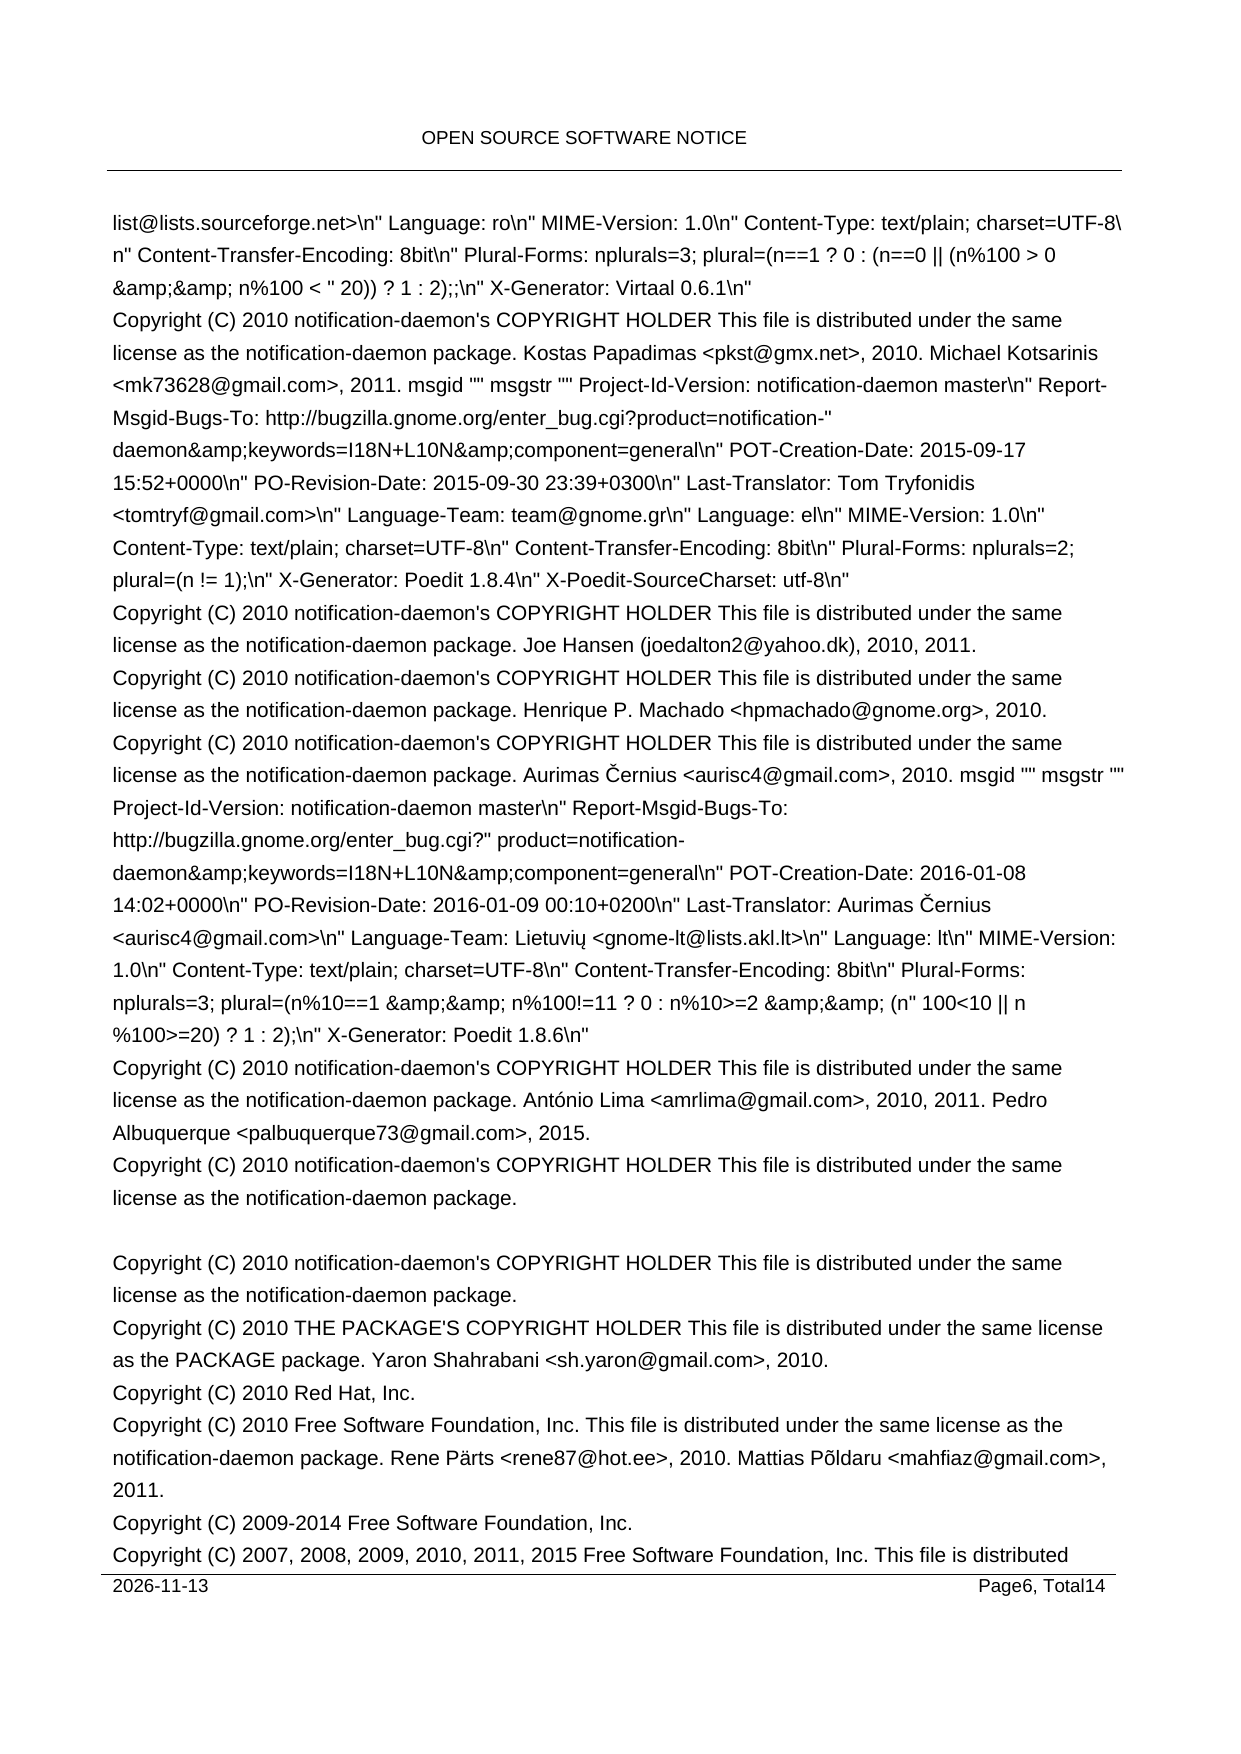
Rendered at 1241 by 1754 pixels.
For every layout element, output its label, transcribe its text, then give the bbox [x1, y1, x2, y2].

text Copyright (C) 2010 notification-daemon's COPYRIGHT HOLDER This file is distributed under the same license as the notification-daemon package. Kostas Papadimas <pkst@gmx.net>, 2010. Michael Kotsarinis <mk73628@gmail.com>, 2011. msgid "" msgstr "" Project-Id-Version: notification-daemon master\n" Report-Msgid-Bugs-To: http://bugzilla.gnome.org/enter_bug.cgi?product=notification-" daemon&amp;keywords=I18N+L10N&amp;component=general\n" POT-Creation-Date: 2015-09-17 15:52+0000\n" PO-Revision-Date: 2015-09-30 23:39+0300\n" Last-Translator: Tom Tryfonidis <tomtryf@gmail.com>\n" Language-Team: team@gnome.gr\n" Language: el\n" MIME-Version: 1.0\n" Content-Type: text/plain; charset=UTF-8\n" Content-Transfer-Encoding: 8bit\n" Plural-Forms: nplurals=2; plural=(n != 1);\n" X-Generator: Poedit 1.8.4\n" X-Poedit-SourceCharset: utf-8\n" [112, 304, 1128, 596]
text Copyright (C) 2010 notification-daemon's COPYRIGHT HOLDER This file is distributed under the same license as the notification-daemon package. [112, 1246, 1128, 1311]
text Copyright (C) 2010 THE PACKAGE'S COPYRIGHT HOLDER This file is distributed under the same license as the PACKAGE package. Yaron Shahrabani <sh.yaron@gmail.com>, 2010. [112, 1311, 1128, 1376]
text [112, 1539, 1128, 1571]
text Copyright (C) 2010 notification-daemon's COPYRIGHT HOLDER This file is distributed under the same license as the notification-daemon package. [112, 1149, 1128, 1246]
text Copyright (C) 2010 Red Hat, Inc. [112, 1376, 1128, 1409]
text Copyright (C) 2010 Free Software Foundation, Inc. This file is distributed under the same license as the notification-daemon package. Rene Pärts <rene87@hot.ee>, 2010. Mattias Põldaru <mahfiaz@gmail.com>, 2011. [112, 1409, 1128, 1506]
text Copyright (C) 2010 notification-daemon's COPYRIGHT HOLDER This file is distributed under the same license as the notification-daemon package. António Lima <amrlima@gmail.com>, 2010, 2011. Pedro Albuquerque <palbuquerque73@gmail.com>, 2015. [112, 1051, 1128, 1149]
text Copyright (C) 2009-2014 Free Software Foundation, Inc. [112, 1506, 1128, 1539]
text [112, 206, 1128, 304]
text Copyright (C) 2010 notification-daemon's COPYRIGHT HOLDER This file is distributed under the same license as the notification-daemon package. Henrique P. Machado <hpmachado@gnome.org>, 2010. [112, 661, 1128, 726]
text Copyright (C) 2010 notification-daemon's COPYRIGHT HOLDER This file is distributed under the same license as the notification-daemon package. Aurimas Černius <aurisc4@gmail.com>, 2010. msgid "" msgstr "" Project-Id-Version: notification-daemon master\n" Report-Msgid-Bugs-To: http://bugzilla.gnome.org/enter_bug.cgi?" product=notification-daemon&amp;keywords=I18N+L10N&amp;component=general\n" POT-Creation-Date: 2016-01-08 14:02+0000\n" PO-Revision-Date: 2016-01-09 00:10+0200\n" Last-Translator: Aurimas Černius <aurisc4@gmail.com>\n" Language-Team: Lietuvių <gnome-lt@lists.akl.lt>\n" Language: lt\n" MIME-Version: 1.0\n" Content-Type: text/plain; charset=UTF-8\n" Content-Transfer-Encoding: 8bit\n" Plural-Forms: nplurals=3; plural=(n%10==1 &amp;&amp; n%100!=11 ? 0 : n%10>=2 &amp;&amp; (n" 100<10 || n%100>=20) ? 1 : 2);\n" X-Generator: Poedit 1.8.6\n" [112, 726, 1128, 1051]
text Copyright (C) 2010 notification-daemon's COPYRIGHT HOLDER This file is distributed under the same license as the notification-daemon package. Joe Hansen (joedalton2@yahoo.dk), 2010, 2011. [112, 596, 1128, 661]
